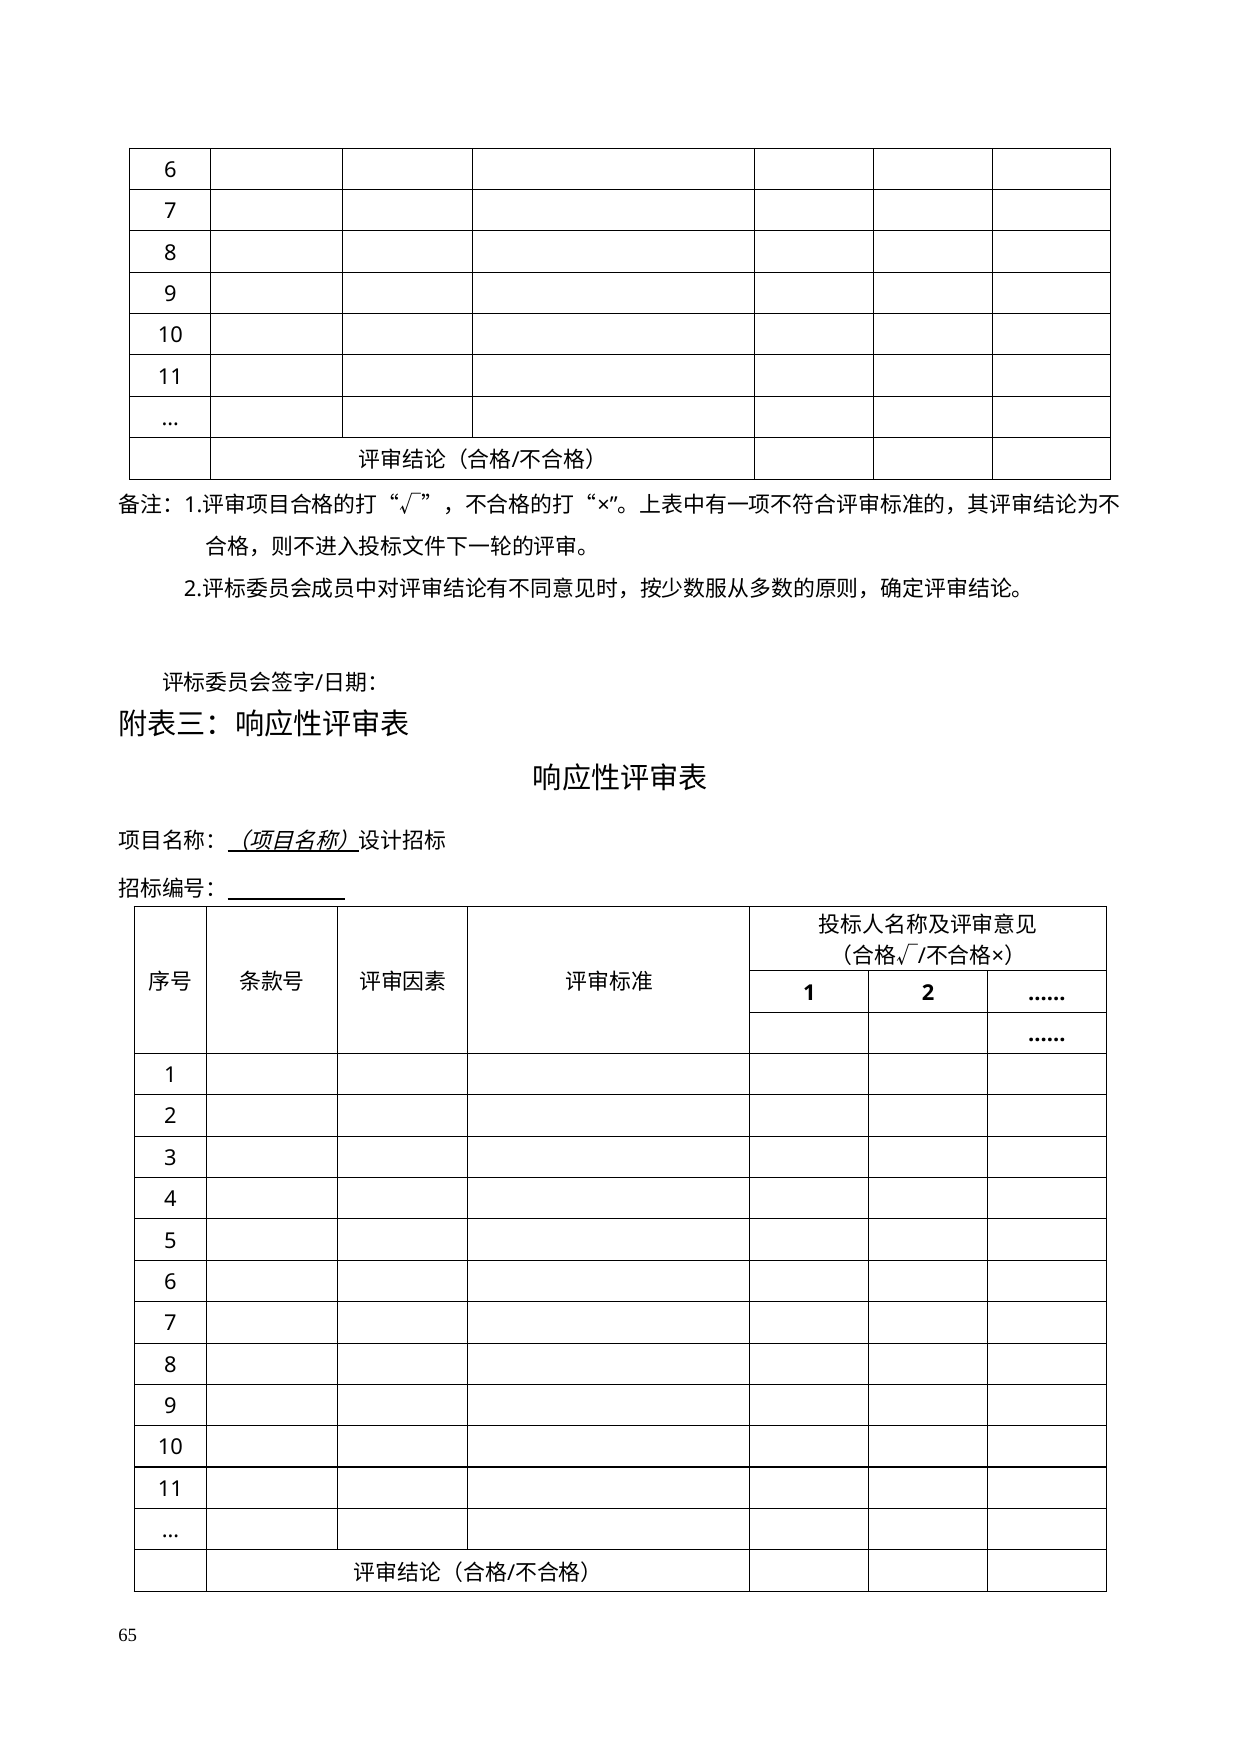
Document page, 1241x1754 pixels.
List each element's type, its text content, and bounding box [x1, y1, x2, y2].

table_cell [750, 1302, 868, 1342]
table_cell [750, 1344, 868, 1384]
text 招标编号： [118, 858, 1122, 906]
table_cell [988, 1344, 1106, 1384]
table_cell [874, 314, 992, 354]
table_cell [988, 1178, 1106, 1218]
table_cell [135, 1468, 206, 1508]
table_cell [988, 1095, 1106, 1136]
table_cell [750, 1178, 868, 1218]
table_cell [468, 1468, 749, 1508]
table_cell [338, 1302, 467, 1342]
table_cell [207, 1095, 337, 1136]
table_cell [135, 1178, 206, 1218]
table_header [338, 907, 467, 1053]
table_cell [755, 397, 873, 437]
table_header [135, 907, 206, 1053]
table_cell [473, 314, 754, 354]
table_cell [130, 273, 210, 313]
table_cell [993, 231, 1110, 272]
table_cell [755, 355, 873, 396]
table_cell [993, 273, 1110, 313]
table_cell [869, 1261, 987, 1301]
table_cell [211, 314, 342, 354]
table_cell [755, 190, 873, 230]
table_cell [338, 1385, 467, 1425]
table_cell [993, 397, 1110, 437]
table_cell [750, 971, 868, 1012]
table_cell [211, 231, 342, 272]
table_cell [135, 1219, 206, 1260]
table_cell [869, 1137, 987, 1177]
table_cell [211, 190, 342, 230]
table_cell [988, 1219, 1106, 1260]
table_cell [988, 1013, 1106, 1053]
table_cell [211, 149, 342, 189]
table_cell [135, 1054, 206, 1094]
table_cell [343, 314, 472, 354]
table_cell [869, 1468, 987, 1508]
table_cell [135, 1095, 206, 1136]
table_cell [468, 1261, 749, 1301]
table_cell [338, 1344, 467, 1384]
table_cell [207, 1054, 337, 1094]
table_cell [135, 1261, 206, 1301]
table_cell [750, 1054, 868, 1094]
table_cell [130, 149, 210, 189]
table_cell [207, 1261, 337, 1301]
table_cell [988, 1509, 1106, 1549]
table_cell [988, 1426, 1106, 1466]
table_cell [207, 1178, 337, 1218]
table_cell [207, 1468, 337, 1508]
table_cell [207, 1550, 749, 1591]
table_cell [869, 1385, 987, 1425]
list 响应性评审表 [118, 700, 1122, 743]
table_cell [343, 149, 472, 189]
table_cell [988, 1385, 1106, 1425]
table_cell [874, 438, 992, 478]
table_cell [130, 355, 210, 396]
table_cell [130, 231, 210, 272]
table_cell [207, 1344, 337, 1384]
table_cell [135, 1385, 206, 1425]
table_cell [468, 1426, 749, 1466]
text 备注：1.评审项目合格的打“√”，不合格的打“×”。上表中有一项不符合评审标准的，其评审结论为不合格，则不进入投标文件下一轮的评审。 [118, 479, 1122, 563]
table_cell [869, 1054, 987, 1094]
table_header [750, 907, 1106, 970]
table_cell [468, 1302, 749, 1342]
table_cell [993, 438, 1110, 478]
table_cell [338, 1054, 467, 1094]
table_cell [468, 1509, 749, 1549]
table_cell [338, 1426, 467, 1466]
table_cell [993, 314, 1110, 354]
text 项目名称：（项目名称）设计招标 [118, 810, 1122, 858]
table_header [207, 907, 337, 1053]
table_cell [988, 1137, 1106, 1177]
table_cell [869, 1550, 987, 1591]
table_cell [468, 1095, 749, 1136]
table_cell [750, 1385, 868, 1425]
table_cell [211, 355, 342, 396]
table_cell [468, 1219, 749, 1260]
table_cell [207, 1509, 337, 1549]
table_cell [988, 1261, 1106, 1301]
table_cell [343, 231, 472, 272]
text 响应性评审表 [118, 755, 1122, 797]
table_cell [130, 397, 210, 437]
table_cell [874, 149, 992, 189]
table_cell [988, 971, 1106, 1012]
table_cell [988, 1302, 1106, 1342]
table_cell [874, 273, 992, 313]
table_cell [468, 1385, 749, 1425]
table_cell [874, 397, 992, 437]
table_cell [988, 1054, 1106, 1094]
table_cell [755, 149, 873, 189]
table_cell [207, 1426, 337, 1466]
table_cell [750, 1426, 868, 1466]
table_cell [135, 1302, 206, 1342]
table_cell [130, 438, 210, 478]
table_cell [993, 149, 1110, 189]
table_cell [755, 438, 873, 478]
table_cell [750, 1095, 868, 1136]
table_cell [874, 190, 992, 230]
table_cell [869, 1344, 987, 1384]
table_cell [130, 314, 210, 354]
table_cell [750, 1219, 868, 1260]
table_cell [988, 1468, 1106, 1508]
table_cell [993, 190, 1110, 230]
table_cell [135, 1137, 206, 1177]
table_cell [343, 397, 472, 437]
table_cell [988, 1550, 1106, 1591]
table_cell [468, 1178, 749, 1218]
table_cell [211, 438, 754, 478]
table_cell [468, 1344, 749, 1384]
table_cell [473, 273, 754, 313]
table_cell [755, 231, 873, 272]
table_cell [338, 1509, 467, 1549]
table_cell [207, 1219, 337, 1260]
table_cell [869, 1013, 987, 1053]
text 2.评标委员会成员中对评审结论有不同意见时，按少数服从多数的原则，确定评审结论。 [118, 563, 1122, 604]
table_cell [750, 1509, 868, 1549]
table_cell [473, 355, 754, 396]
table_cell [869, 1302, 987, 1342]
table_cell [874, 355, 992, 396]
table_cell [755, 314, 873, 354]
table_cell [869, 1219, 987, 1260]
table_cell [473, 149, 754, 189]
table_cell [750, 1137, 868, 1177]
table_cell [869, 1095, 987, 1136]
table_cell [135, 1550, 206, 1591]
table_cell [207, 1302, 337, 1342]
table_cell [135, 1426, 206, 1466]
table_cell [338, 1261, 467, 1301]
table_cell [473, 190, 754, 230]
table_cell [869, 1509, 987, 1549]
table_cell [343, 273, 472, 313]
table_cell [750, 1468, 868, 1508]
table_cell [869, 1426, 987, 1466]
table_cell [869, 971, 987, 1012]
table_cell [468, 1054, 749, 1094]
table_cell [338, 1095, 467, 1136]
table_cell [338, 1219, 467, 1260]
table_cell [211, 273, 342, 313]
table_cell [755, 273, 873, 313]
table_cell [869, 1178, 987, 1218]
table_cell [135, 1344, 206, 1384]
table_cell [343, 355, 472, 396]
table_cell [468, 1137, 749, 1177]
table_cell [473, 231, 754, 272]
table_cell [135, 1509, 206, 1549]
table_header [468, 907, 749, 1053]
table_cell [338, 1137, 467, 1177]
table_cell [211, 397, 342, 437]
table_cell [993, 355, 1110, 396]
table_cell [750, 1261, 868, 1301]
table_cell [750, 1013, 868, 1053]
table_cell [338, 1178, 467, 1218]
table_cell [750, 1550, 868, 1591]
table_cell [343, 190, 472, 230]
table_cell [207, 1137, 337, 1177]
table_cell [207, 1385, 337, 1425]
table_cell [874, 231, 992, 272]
text 评标委员会签字/日期： [118, 652, 1122, 700]
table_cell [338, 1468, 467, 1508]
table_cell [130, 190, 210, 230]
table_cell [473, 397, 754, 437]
